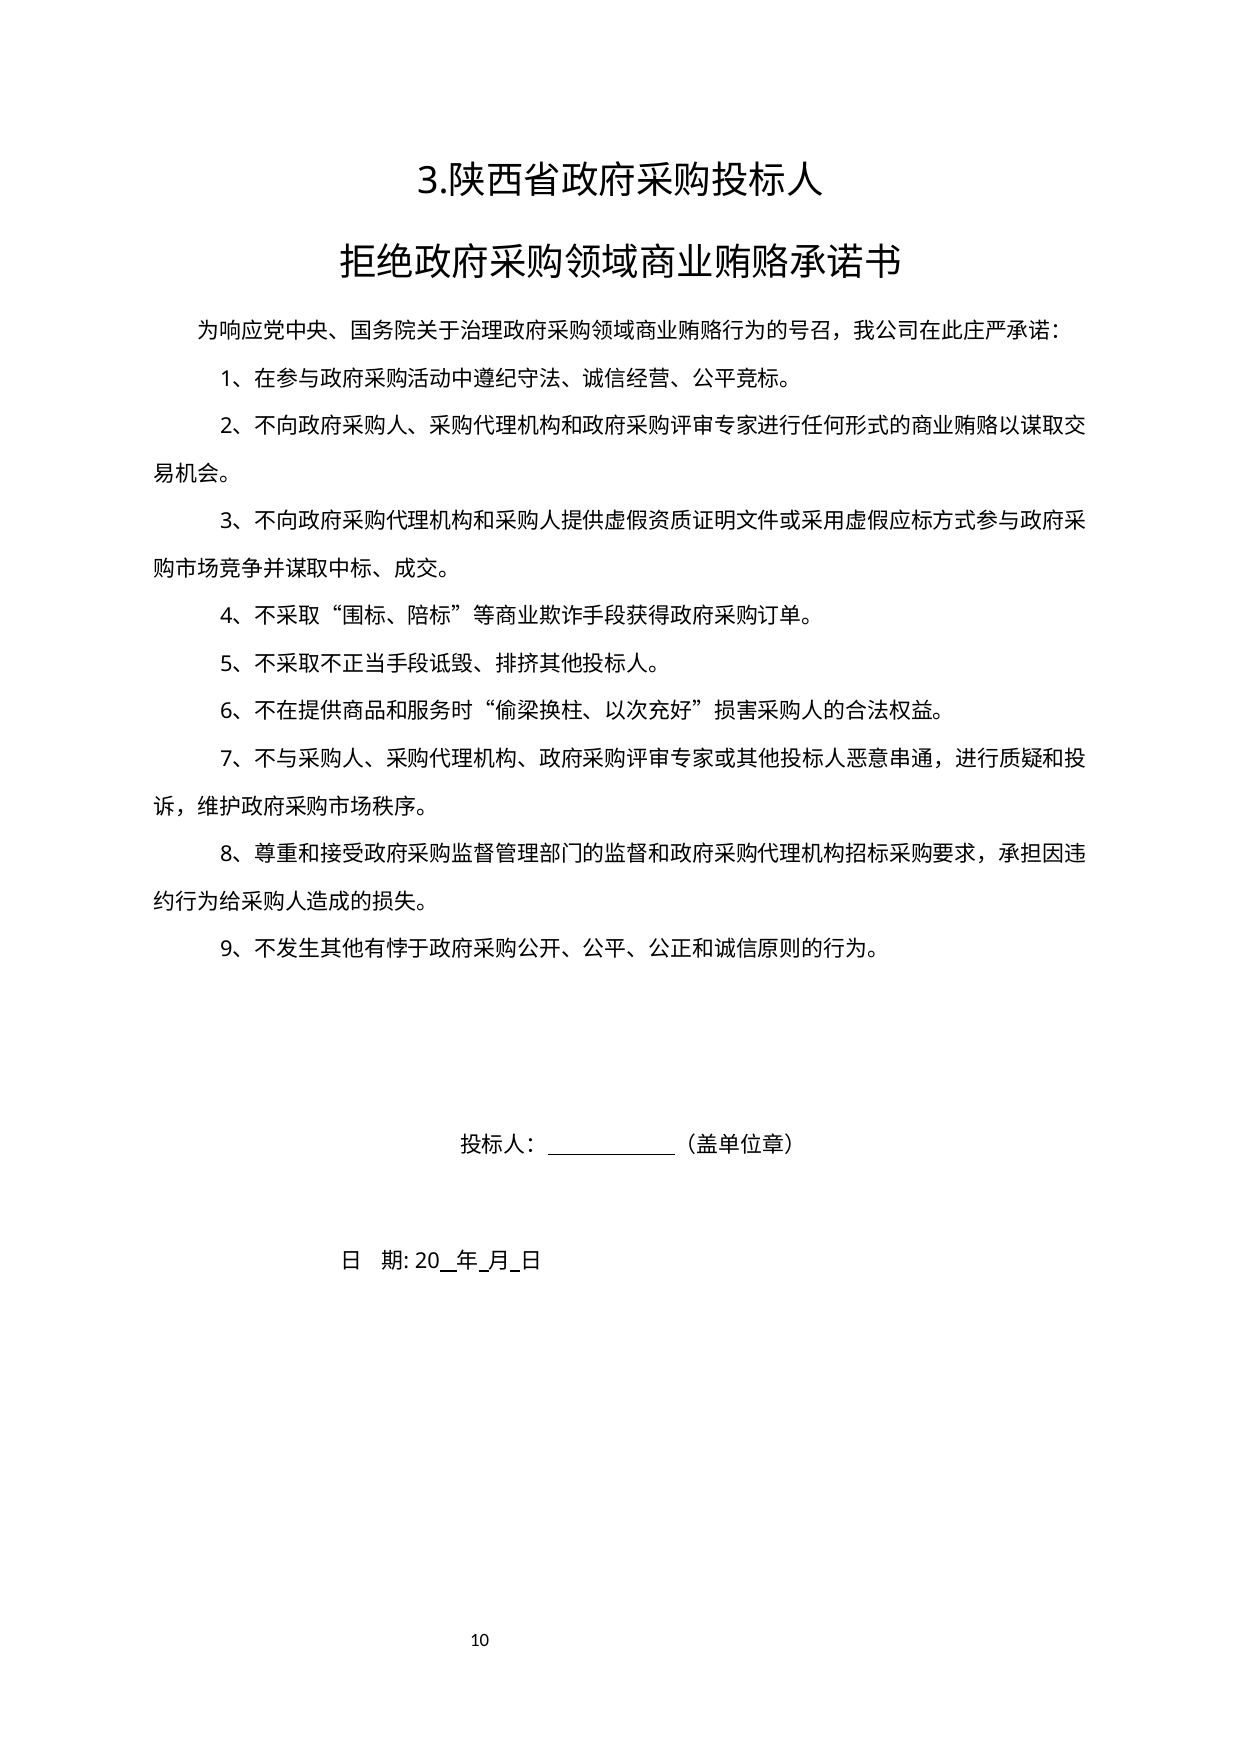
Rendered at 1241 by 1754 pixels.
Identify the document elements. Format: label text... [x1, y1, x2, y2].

list 5、不采取不正当手段诋毁、排挤其他投标人。 [153, 646, 1087, 678]
list 为响应党中央、国务院关于治理政府采购领域商业贿赂行为的号召，我公司在此庄严承诺： [153, 313, 1087, 345]
list 7、不与采购人、采购代理机构、政府采购评审专家或其他投标人恶意串通，进行质疑和投诉，维护政府采购市场秩序。 [153, 741, 1087, 820]
text 投标人： （盖单位章） [153, 1127, 1087, 1158]
list 9、不发生其他有悖于政府采购公开、公平、公正和诚信原则的行为。 [153, 931, 1087, 963]
text 拒绝政府采购领域商业贿赂承诺书 [153, 232, 1087, 286]
list 3、不向政府采购代理机构和采购人提供虚假资质证明文件或采用虚假应标方式参与政府采购市场竞争并谋取中标、成交。 [153, 503, 1087, 582]
text 3.陕西省政府采购投标人 [153, 150, 1087, 204]
list 8、尊重和接受政府采购监督管理部门的监督和政府采购代理机构招标采购要求，承担因违约行为给采购人造成的损失。 [153, 836, 1087, 916]
list 6、不在提供商品和服务时“偷梁换柱、以次充好”损害采购人的合法权益。 [153, 693, 1087, 725]
text 日 期: 20 年 月 日 [153, 1243, 1087, 1275]
list 1、在参与政府采购活动中遵纪守法、诚信经营、公平竞标。 [153, 361, 1087, 392]
list 4、不采取“围标、陪标”等商业欺诈手段获得政府采购订单。 [153, 598, 1087, 630]
list 2、不向政府采购人、采购代理机构和政府采购评审专家进行任何形式的商业贿赂以谋取交易机会。 [153, 408, 1087, 487]
